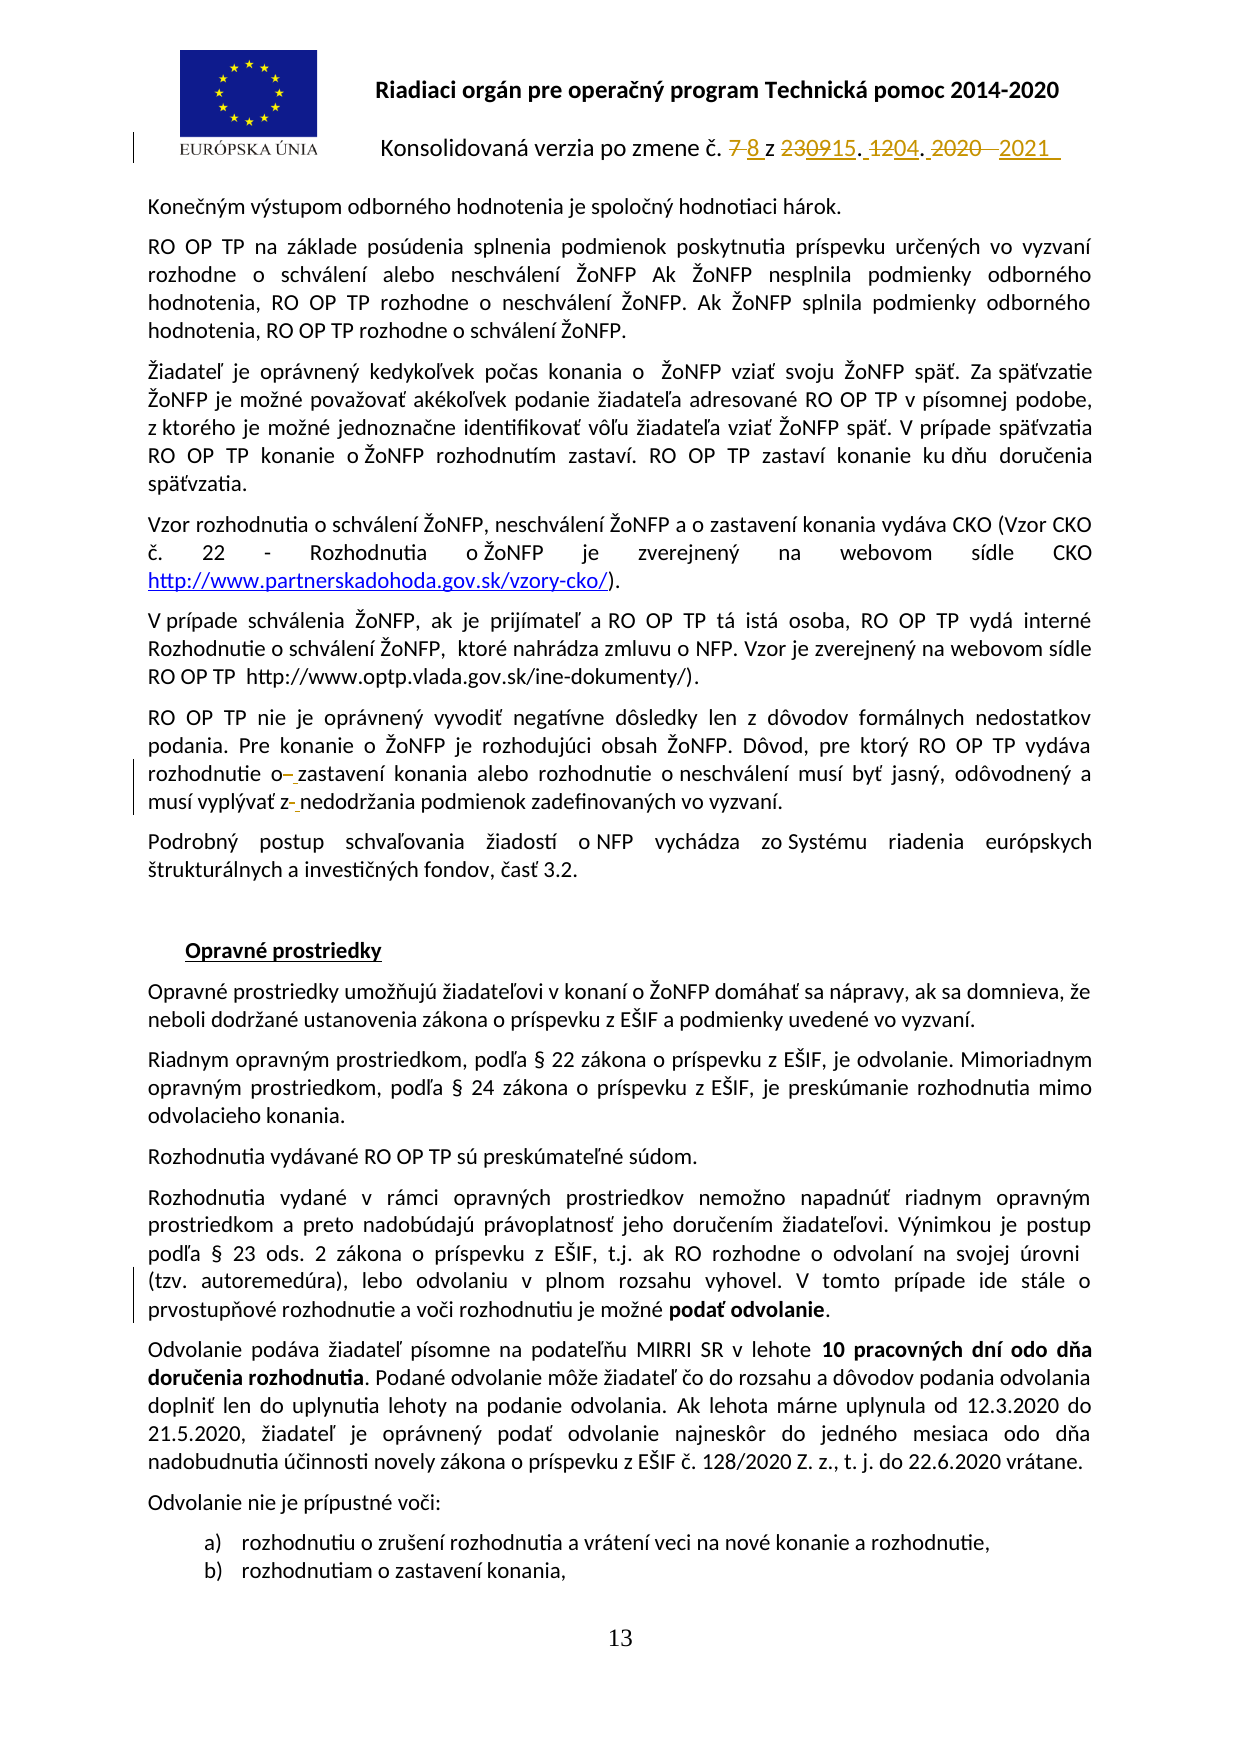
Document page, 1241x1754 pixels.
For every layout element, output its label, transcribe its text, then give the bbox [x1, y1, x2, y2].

text Rozhodnutia vydané v rámci opravných prostriedkov nemožno napadnúť riadnym opravným prostriedkom a preto nadobúdajú právoplatnosť jeho doručením žiadateľovi. Výnimkou je postup podľa § 23 ods. 2 zákona o príspevku z EŠIF, t.j. ak RO rozhodne o odvolaní na svojej úrovni (tzv. autoremedúra), lebo odvolaniu v plnom rozsahu vyhovel. V tomto prípade ide stále oprvostupňové rozhodnutie a voči rozhodnutiu je možné podať odvolanie. [148, 1183, 1093, 1323]
text RO OP TP nie je oprávnený vyvodiť negatívne dôsledky len z dôvodov formálnych nedostatkov podania. Pre konanie o ŽoNFP je rozhodujúci obsah ŽoNFP. Dôvod, pre ktorý RO OP TP vydáva rozhodnutie ozastavení konania alebo rozhodnutie o neschválení musí byť jasný, odôvodnený a musí vyplývať znedodržania podmienok zadefinovaných vo vyzvaní. [148, 703, 1093, 815]
text Opravné prostriedky [148, 936, 1093, 964]
text Odvolanie nie je prípustné voči: [148, 1488, 1093, 1516]
picture [179, 50, 318, 155]
text Rozhodnutia vydávané RO OP TP sú preskúmateľné súdom. [148, 1142, 1093, 1170]
list rozhodnutiu o zrušení rozhodnutia a vrátení veci na nové konanie a rozhodnutie, [204, 1528, 1094, 1556]
text Vzor rozhodnutia o schválení ŽoNFP, neschválení ŽoNFP a o zastavení konania vydáva CKO (Vzor CKO č. 22 - Rozhodnutia o ŽoNFP je zverejnený na webovom sídle CKO http://www.partnerskadohoda.gov.sk/vzory-cko/). [148, 510, 1093, 594]
list rozhodnutiam o zastavení konania, [204, 1556, 1094, 1584]
text Odvolanie podáva žiadateľ písomne na podateľňu MIRRI SR v lehote 10 pracovných dní odo dňa doručenia rozhodnutia. Podané odvolanie môže žiadateľ čo do rozsahu a dôvodov podania odvolania doplniť len do uplynutia lehoty na podanie odvolania. Ak lehota márne uplynula od 12.3.2020 do 21.5.2020, žiadateľ je oprávnený podať odvolanie najneskôr do jedného mesiaca odo dňa nadobudnutia účinnosti novely zákona o príspevku z EŠIF č. 128/2020 Z. z., t. j. do 22.6.2020 vrátane. [148, 1335, 1093, 1475]
text Opravné prostriedky umožňujú žiadateľovi v konaní o ŽoNFP domáhať sa nápravy, ak sa domnieva, že neboli dodržané ustanovenia zákona o príspevku z EŠIF a podmienky uvedené vo vyzvaní. [148, 977, 1093, 1033]
text RO OP TP na základe posúdenia splnenia podmienok poskytnutia príspevku určených vo vyzvaní rozhodne o schválení alebo neschválení ŽoNFP Ak ŽoNFP nesplnila podmienky odborného hodnotenia, RO OP TP rozhodne o neschválení ŽoNFP. Ak ŽoNFP splnila podmienky odborného hodnotenia, RO OP TP rozhodne o schválení ŽoNFP. [148, 232, 1093, 344]
text V prípade schválenia ŽoNFP, ak je prijímateľ a RO OP TP tá istá osoba, RO OP TP vydá interné Rozhodnutie o schválení ŽoNFP, ktoré nahrádza zmluvu o NFP. Vzor je zverejnený na webovom sídle RO OP TP http://www.optp.vlada.gov.sk/ine-dokumenty/). [148, 606, 1093, 690]
text Podrobný postup schvaľovania žiadostí o NFP vychádza zo Systému riadenia európskych štrukturálnych a investičných fondov, časť 3.2. [148, 827, 1093, 883]
text Riadnym opravným prostriedkom, podľa § 22 zákona o príspevku z EŠIF, je odvolanie. Mimoriadnym opravným prostriedkom, podľa § 24 zákona o príspevku z EŠIF, je preskúmanie rozhodnutia mimo odvolacieho konania. [148, 1046, 1093, 1129]
text Konečným výstupom odborného hodnotenia je spoločný hodnotiaci hárok. [148, 192, 1093, 220]
text Žiadateľ je oprávnený kedykoľvek počas konania o ŽoNFP vziať svoju ŽoNFP späť. Za späťvzatie ŽoNFP je možné považovať akékoľvek podanie žiadateľa adresované RO OP TP v písomnej podobe, z ktorého je možné jednoznačne identifikovať vôľu žiadateľa vziať ŽoNFP späť. V prípade späťvzatia RO OP TP konanie o ŽoNFP rozhodnutím zastaví. RO OP TP zastaví konanie ku dňu doručenia späťvzatia. [148, 357, 1093, 497]
